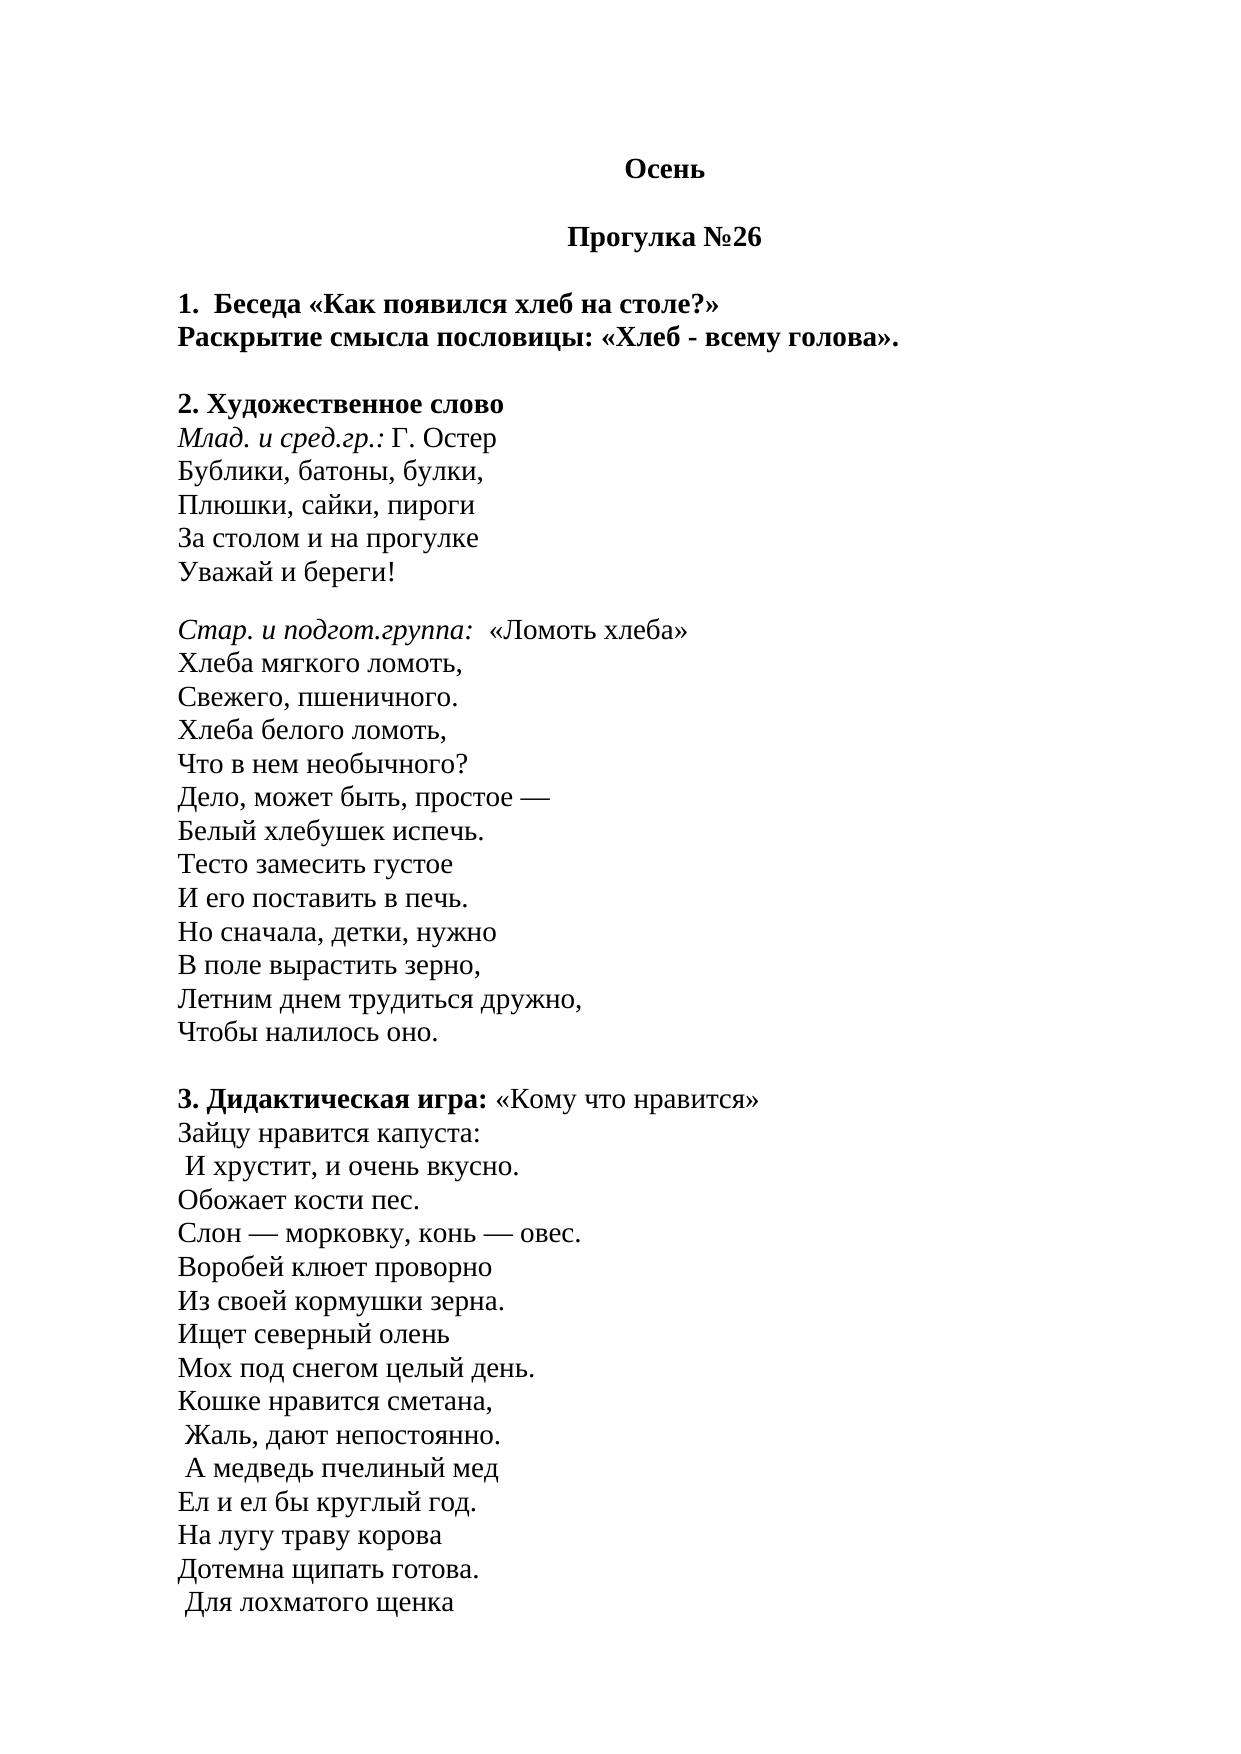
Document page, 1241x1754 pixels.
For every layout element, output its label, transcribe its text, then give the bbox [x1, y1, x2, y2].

text Свежего, пшеничного. [177, 679, 1152, 712]
text За столом и на прогулке [177, 521, 1152, 554]
text Слон — морковку, конь — овес. [177, 1216, 1152, 1249]
text Летним днем трудиться дружно, [177, 981, 1152, 1014]
text Мох под снегом целый день. [177, 1350, 1152, 1383]
text Ел и ел бы круглый год. [177, 1484, 1152, 1517]
text На лугу траву корова [177, 1517, 1152, 1551]
text Белый хлебушек испечь. [177, 813, 1152, 847]
text Хлеба мягкого ломоть, [177, 645, 1152, 679]
text Хлеба белого ломоть, [177, 712, 1152, 746]
text В поле вырастить зерно, [177, 947, 1152, 981]
text Но сначала, детки, нужно [177, 914, 1152, 947]
text Ищет северный олень [177, 1316, 1152, 1350]
text Жаль, дают непостоянно. [177, 1417, 1152, 1450]
text Тесто замесить густое [177, 847, 1152, 880]
text И хрустит, и очень вкусно. [177, 1148, 1152, 1182]
text Млад. и сред.гр.: Г. Остер [177, 420, 1152, 453]
text Обожает кости пес. [177, 1182, 1152, 1216]
text Дело, может быть, простое — [177, 779, 1152, 813]
text 1. Беседа «Как появился хлеб на столе?» [177, 286, 1152, 319]
text Уважай и береги! [177, 554, 1152, 588]
text 3. Дидактическая игра: «Кому что нравится» [177, 1081, 1152, 1115]
text Раскрытие смысла пословицы: «Хлеб - всему голова». [177, 319, 1152, 353]
text Стар. и подгот.группа: «Ломоть хлеба» [177, 612, 1152, 645]
text Из своей кормушки зерна. [177, 1283, 1152, 1316]
text Плюшки, сайки, пироги [177, 487, 1152, 521]
text Что в нем необычного? [177, 746, 1152, 779]
text А медведь пчелиный мед [177, 1450, 1152, 1484]
text Воробей клюет проворно [177, 1249, 1152, 1283]
text Осень [177, 152, 1152, 185]
text Бублики, батоны, булки, [177, 453, 1152, 487]
text 2. Художественное слово [177, 386, 1152, 420]
text Зайцу нравится капуста: [177, 1115, 1152, 1148]
text Кошке нравится сметана, [177, 1383, 1152, 1417]
text Дотемна щипать готова. [177, 1551, 1152, 1584]
text Чтобы налилось оно. [177, 1014, 1152, 1048]
text Прогулка №26 [177, 219, 1152, 252]
text Для лохматого щенка [177, 1584, 1152, 1618]
text И его поставить в печь. [177, 880, 1152, 914]
